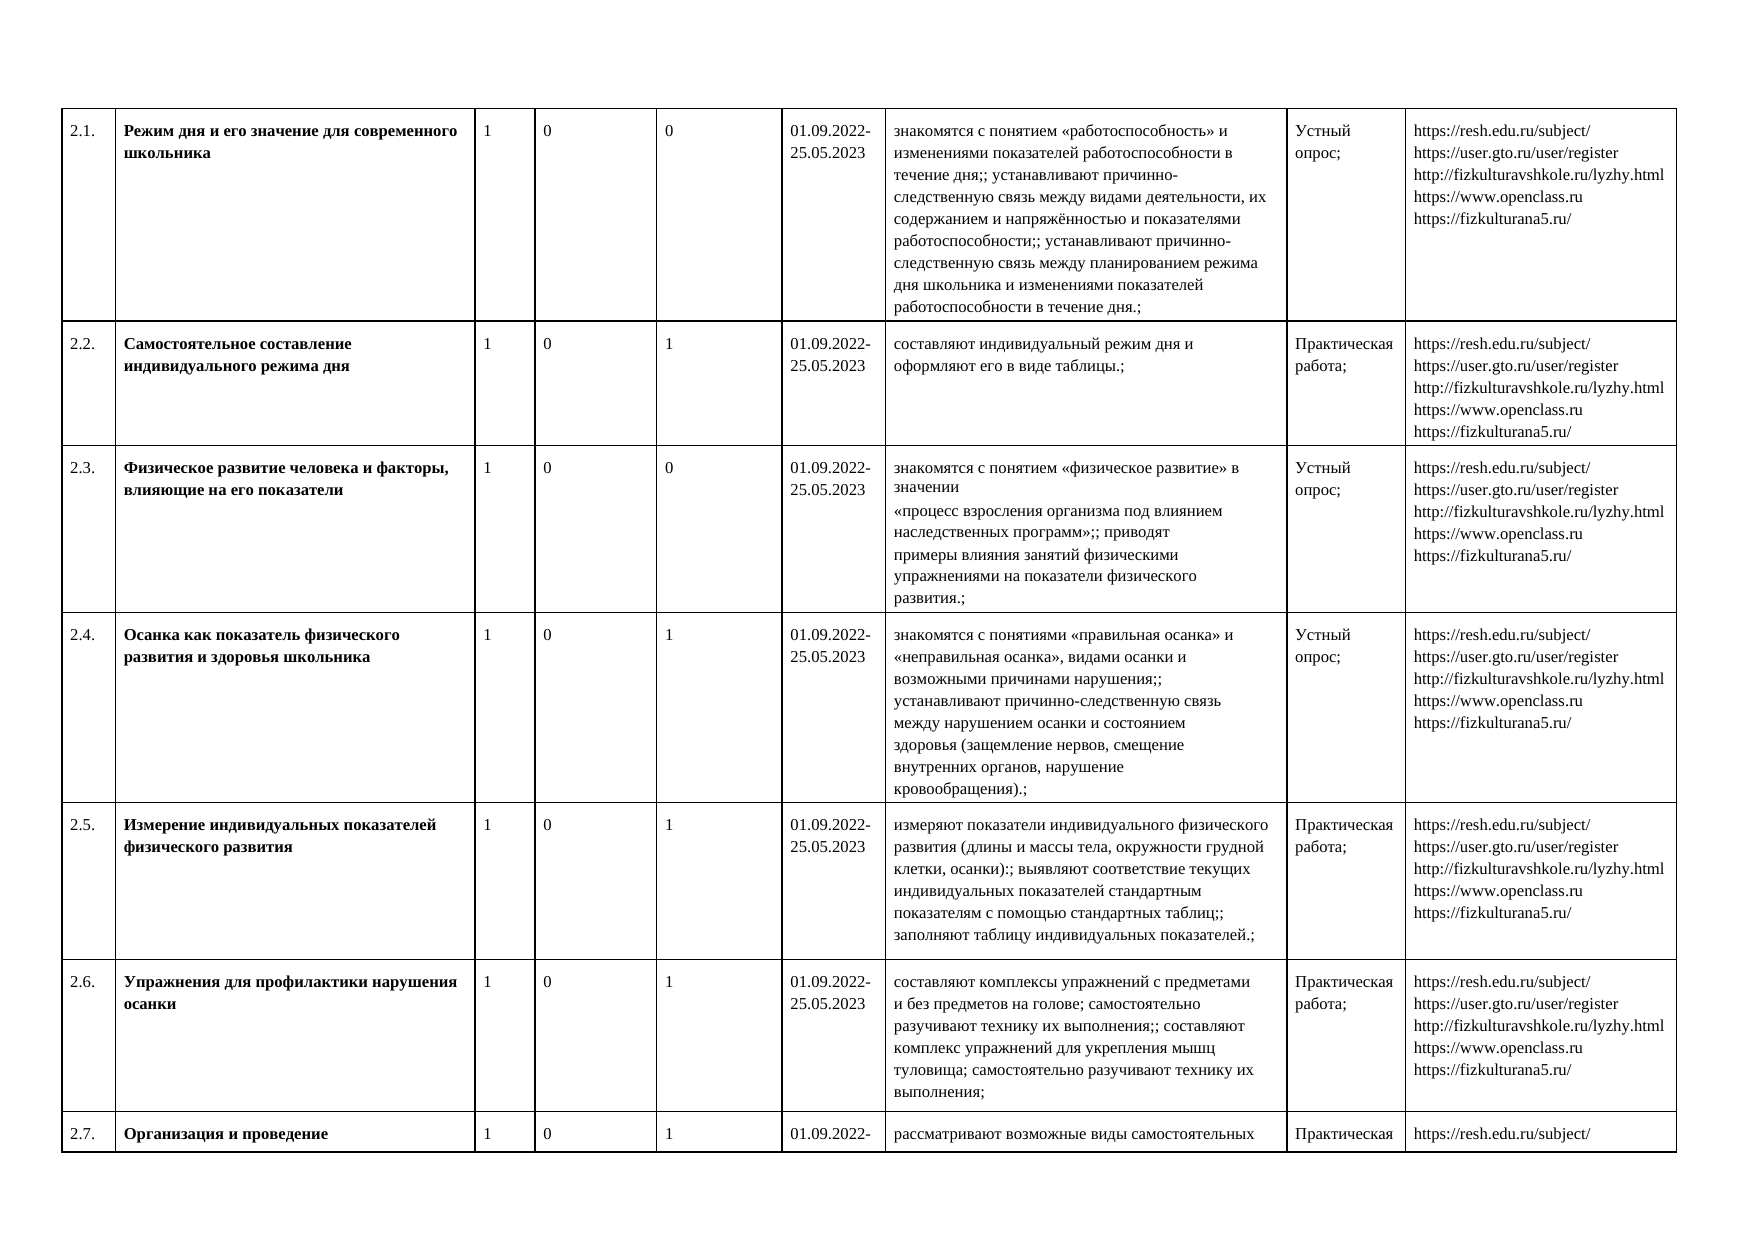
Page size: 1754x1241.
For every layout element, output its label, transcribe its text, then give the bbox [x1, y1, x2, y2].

table_cell измеряют показатели индивидуального физического развития (длины и массы тела, окружности грудной клетки, осанки):; выявляют соответствие текущих индивидуальных показателей стандартным показателям с помощью стандартных таблиц;; заполняют таблицу индивидуальных показателей.; [886, 803, 1286, 958]
table_cell Осанка как показатель физического развития и здоровья школьника [116, 613, 474, 802]
table_cell 1 [657, 960, 781, 1111]
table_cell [1406, 1112, 1676, 1151]
table_cell 0 [536, 613, 656, 802]
table_cell Физическое развитие человека и факторы, влияющие на его показатели [116, 446, 474, 612]
table_cell 0 [657, 109, 781, 320]
table_cell 2.4. [63, 613, 115, 802]
table_cell 01.09.2022- 25.05.2023 [783, 109, 885, 320]
table_cell 0 [536, 1112, 656, 1151]
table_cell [116, 1112, 474, 1151]
table_cell 2.1. [63, 109, 115, 320]
table_cell 1 [476, 960, 534, 1111]
table_cell 01.09.2022- 25.05.2023 [783, 960, 885, 1111]
table_cell Самостоятельное составление индивидуального режима дня [116, 322, 474, 445]
table_cell 2.2. [63, 322, 115, 445]
table_cell 0 [536, 109, 656, 320]
table_cell 1 [476, 322, 534, 445]
table_cell Устный опрос; [1288, 613, 1405, 802]
table_cell 1 [476, 613, 534, 802]
table_cell 0 [657, 446, 781, 612]
table_cell знакомятся с понятием «работоспособность» и изменениями показателей работоспособности в течение дня;; устанавливают причинно-следственную связь между видами деятельности, их содержанием и напряжённостью и показателями работоспособности;; устанавливают причинно-следственную связь между планированием режима дня школьника и изменениями показателей работоспособности в течение дня.; [886, 109, 1286, 320]
table_cell 0 [536, 446, 656, 612]
table_cell Практическая работа; [1288, 322, 1405, 445]
table_cell Устный опрос; [1288, 109, 1405, 320]
table_cell Практическая работа; [1288, 960, 1405, 1111]
table_cell 01.09.2022- 25.05.2023 [783, 446, 885, 612]
table_cell 2.5. [63, 803, 115, 958]
table_cell 1 [476, 1112, 534, 1151]
table_cell 2.6. [63, 960, 115, 1111]
table_cell составляют индивидуальный режим дня и оформляют его в виде таблицы.; [886, 322, 1286, 445]
table_cell 01.09.2022- 25.05.2023 [783, 322, 885, 445]
table_cell Упражнения для профилактики нарушения осанки [116, 960, 474, 1111]
table_cell Устный опрос; [1288, 446, 1405, 612]
table_cell 0 [536, 322, 656, 445]
table_cell 2.7. [63, 1112, 115, 1151]
table_cell 1 [657, 613, 781, 802]
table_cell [1406, 109, 1676, 320]
table_cell знакомятся с понятием «физическое развитие» в значении «процесс взросления организма под влиянием наследственных программ»;; приводят примеры влияния занятий физическими упражнениями на показатели физического развития.; [886, 446, 1286, 612]
table_cell 0 [536, 803, 656, 958]
table_cell 1 [657, 803, 781, 958]
table_cell знакомятся с понятиями «правильная осанка» и «неправильная осанка», видами осанки и возможными причинами нарушения;; устанавливают причинно-следственную связь между нарушением осанки и состоянием здоровья (защемление нервов, смещение внутренних органов, нарушение кровообращения).; [886, 613, 1286, 802]
table_cell 1 [476, 803, 534, 958]
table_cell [783, 1112, 885, 1151]
table_cell составляют комплексы упражнений с предметами и без предметов на голове; самостоятельно разучивают технику их выполнения;; составляют комплекс упражнений для укрепления мышц туловища; самостоятельно разучивают технику их выполнения; [886, 960, 1286, 1111]
table_cell 2.3. [63, 446, 115, 612]
table_cell 01.09.2022- 25.05.2023 [783, 803, 885, 958]
table_cell 1 [657, 322, 781, 445]
table_cell 1 [657, 1112, 781, 1151]
table_cell 01.09.2022- 25.05.2023 [783, 613, 885, 802]
table_cell 1 [476, 446, 534, 612]
table_cell Режим дня и его значение для современного школьника [116, 109, 474, 320]
table_cell 1 [476, 109, 534, 320]
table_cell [886, 1112, 1286, 1151]
table_cell Измерение индивидуальных показателей физического развития [116, 803, 474, 958]
table_cell Практическая работа; [1288, 803, 1405, 958]
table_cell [1288, 1112, 1405, 1151]
table_cell 0 [536, 960, 656, 1111]
